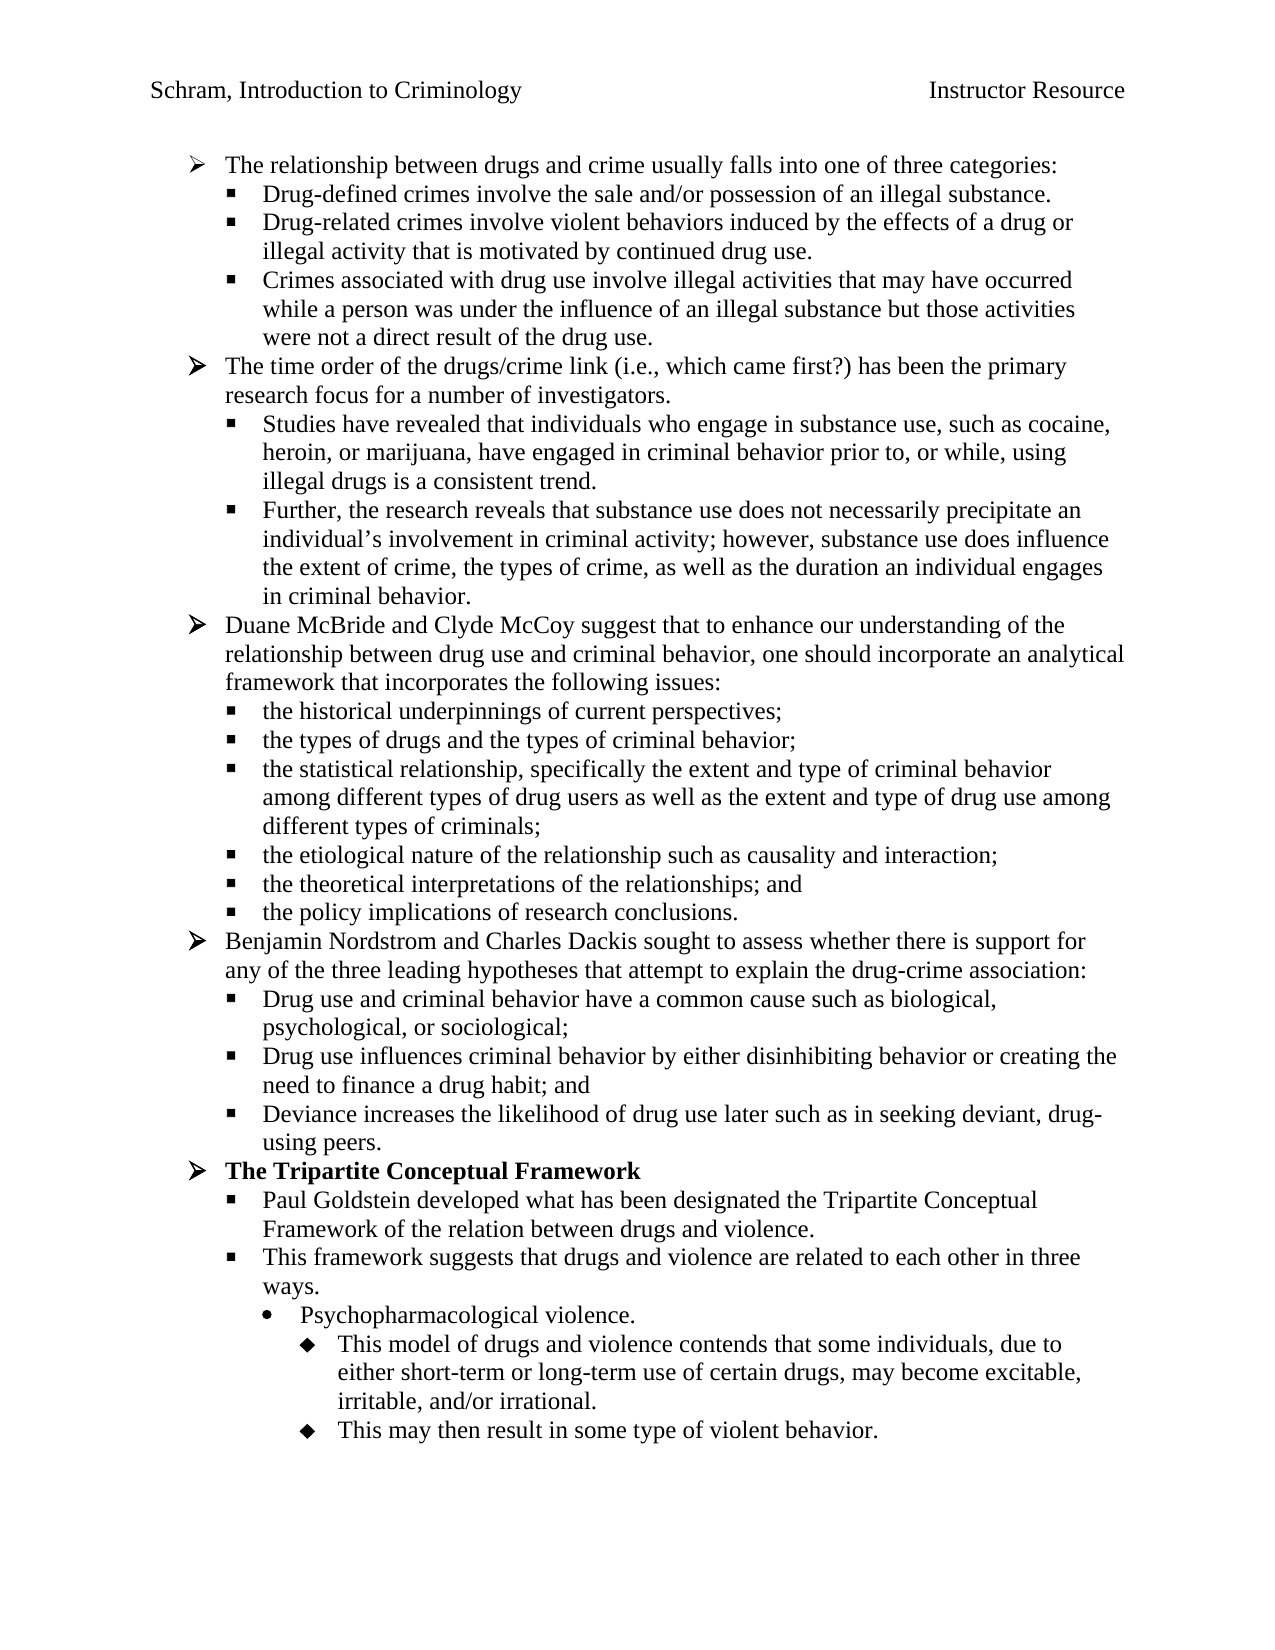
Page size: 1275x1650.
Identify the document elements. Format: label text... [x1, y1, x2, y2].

list Drug use influences criminal behavior by either disinhibiting behavior or creating the need to finance a drug habit; and [225, 1041, 1125, 1099]
list the historical underpinnings of current perspectives; [225, 696, 1125, 725]
list The relationship between drugs and crime usually falls into one of three categories: [187, 150, 1125, 179]
list Studies have revealed that individuals who engage in substance use, such as cocaine, heroin, or marijuana, have engaged in criminal behavior prior to, or while, using illegal drugs is a consistent trend. [225, 409, 1125, 495]
list the statistical relationship, specifically the extent and type of criminal behavior among different types of drug users as well as the extent and type of drug use among different types of criminals; [225, 754, 1125, 840]
list Benjamin Nordstrom and Charles Dackis sought to assess whether there is support for any of the three leading hypotheses that attempt to explain the drug-crime association: [187, 926, 1125, 984]
list Paul Goldstein developed what has been designated the Tripartite Conceptual Framework of the relation between drugs and violence. [225, 1185, 1125, 1242]
list Drug-related crimes involve violent behaviors induced by the effects of a drug or illegal activity that is motivated by continued drug use. [225, 207, 1125, 265]
list This may then result in some type of violent behavior. [300, 1415, 1125, 1444]
list Drug-defined crimes involve the sale and/or possession of an illegal substance. [225, 179, 1125, 207]
list Crimes associated with drug use involve illegal activities that may have occurred while a person was under the influence of an illegal substance but those activities were not a direct result of the drug use. [225, 265, 1125, 351]
list Drug use and criminal behavior have a common cause such as biological, psychological, or sociological; [225, 984, 1125, 1041]
list Further, the research reveals that substance use does not necessarily precipitate an individual’s involvement in criminal activity; however, substance use does influence the extent of crime, the types of crime, as well as the duration an individual engages in criminal behavior. [225, 495, 1125, 610]
list Deviance increases the likelihood of drug use later such as in seeking deviant, drug-using peers. [225, 1099, 1125, 1156]
list Psychopharmacological violence. [262, 1300, 1125, 1329]
list the policy implications of research conclusions. [225, 897, 1125, 926]
list the types of drugs and the types of criminal behavior; [225, 725, 1125, 754]
list This framework suggests that drugs and violence are related to each other in three ways. [225, 1242, 1125, 1300]
list the theoretical interpretations of the relationships; and [225, 869, 1125, 897]
list the etiological nature of the relationship such as causality and interaction; [225, 840, 1125, 869]
list This model of drugs and violence contends that some individuals, due to either short-term or long-term use of certain drugs, may become excitable, irritable, and/or irrational. [300, 1329, 1125, 1415]
list The time order of the drugs/crime link (i.e., which came first?) has been the primary research focus for a number of investigators. [187, 351, 1125, 409]
list The Tripartite Conceptual Framework [187, 1156, 1125, 1185]
list Duane McBride and Clyde McCoy suggest that to enhance our understanding of the relationship between drug use and criminal behavior, one should incorporate an analytical framework that incorporates the following issues: [187, 610, 1125, 696]
